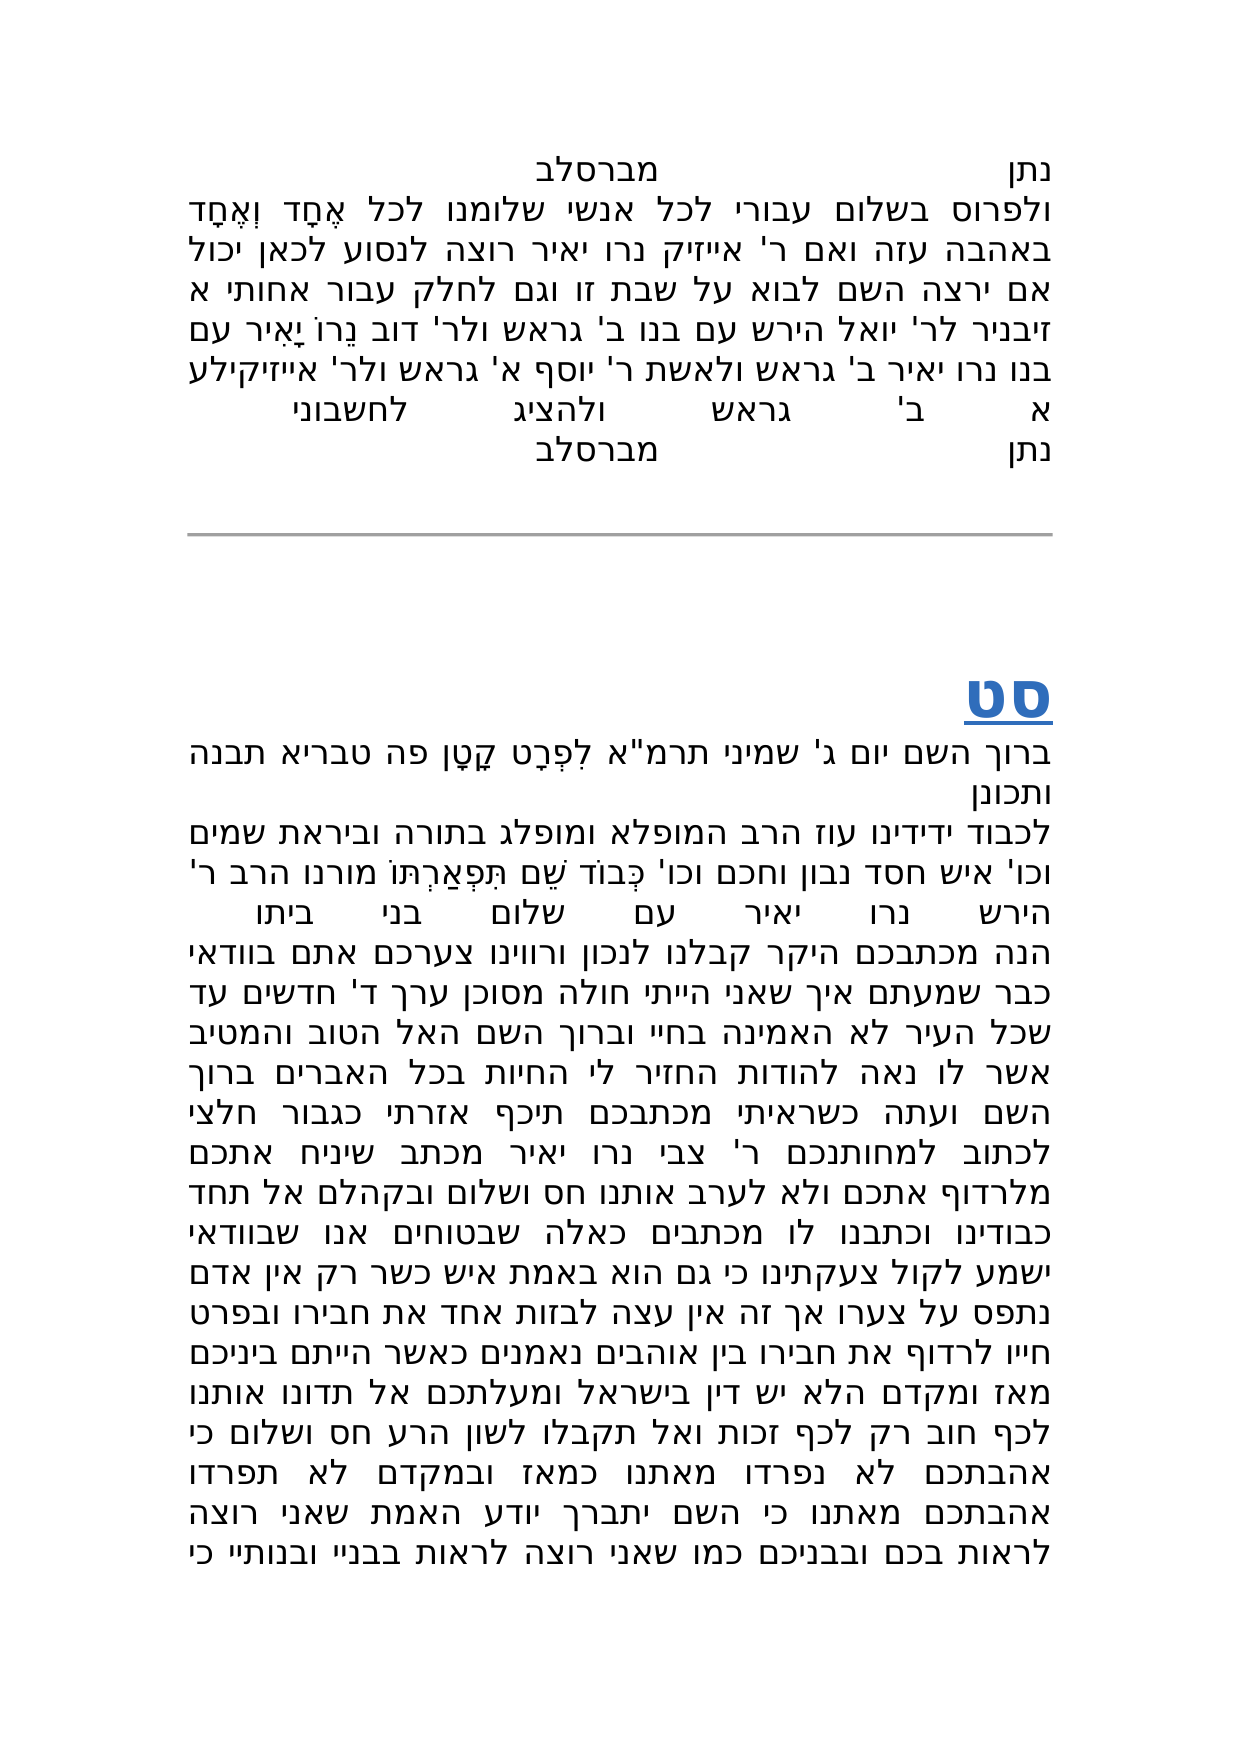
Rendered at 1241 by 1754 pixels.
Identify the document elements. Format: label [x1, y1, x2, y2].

text [187, 656, 1053, 1573]
text [187, 150, 1053, 499]
